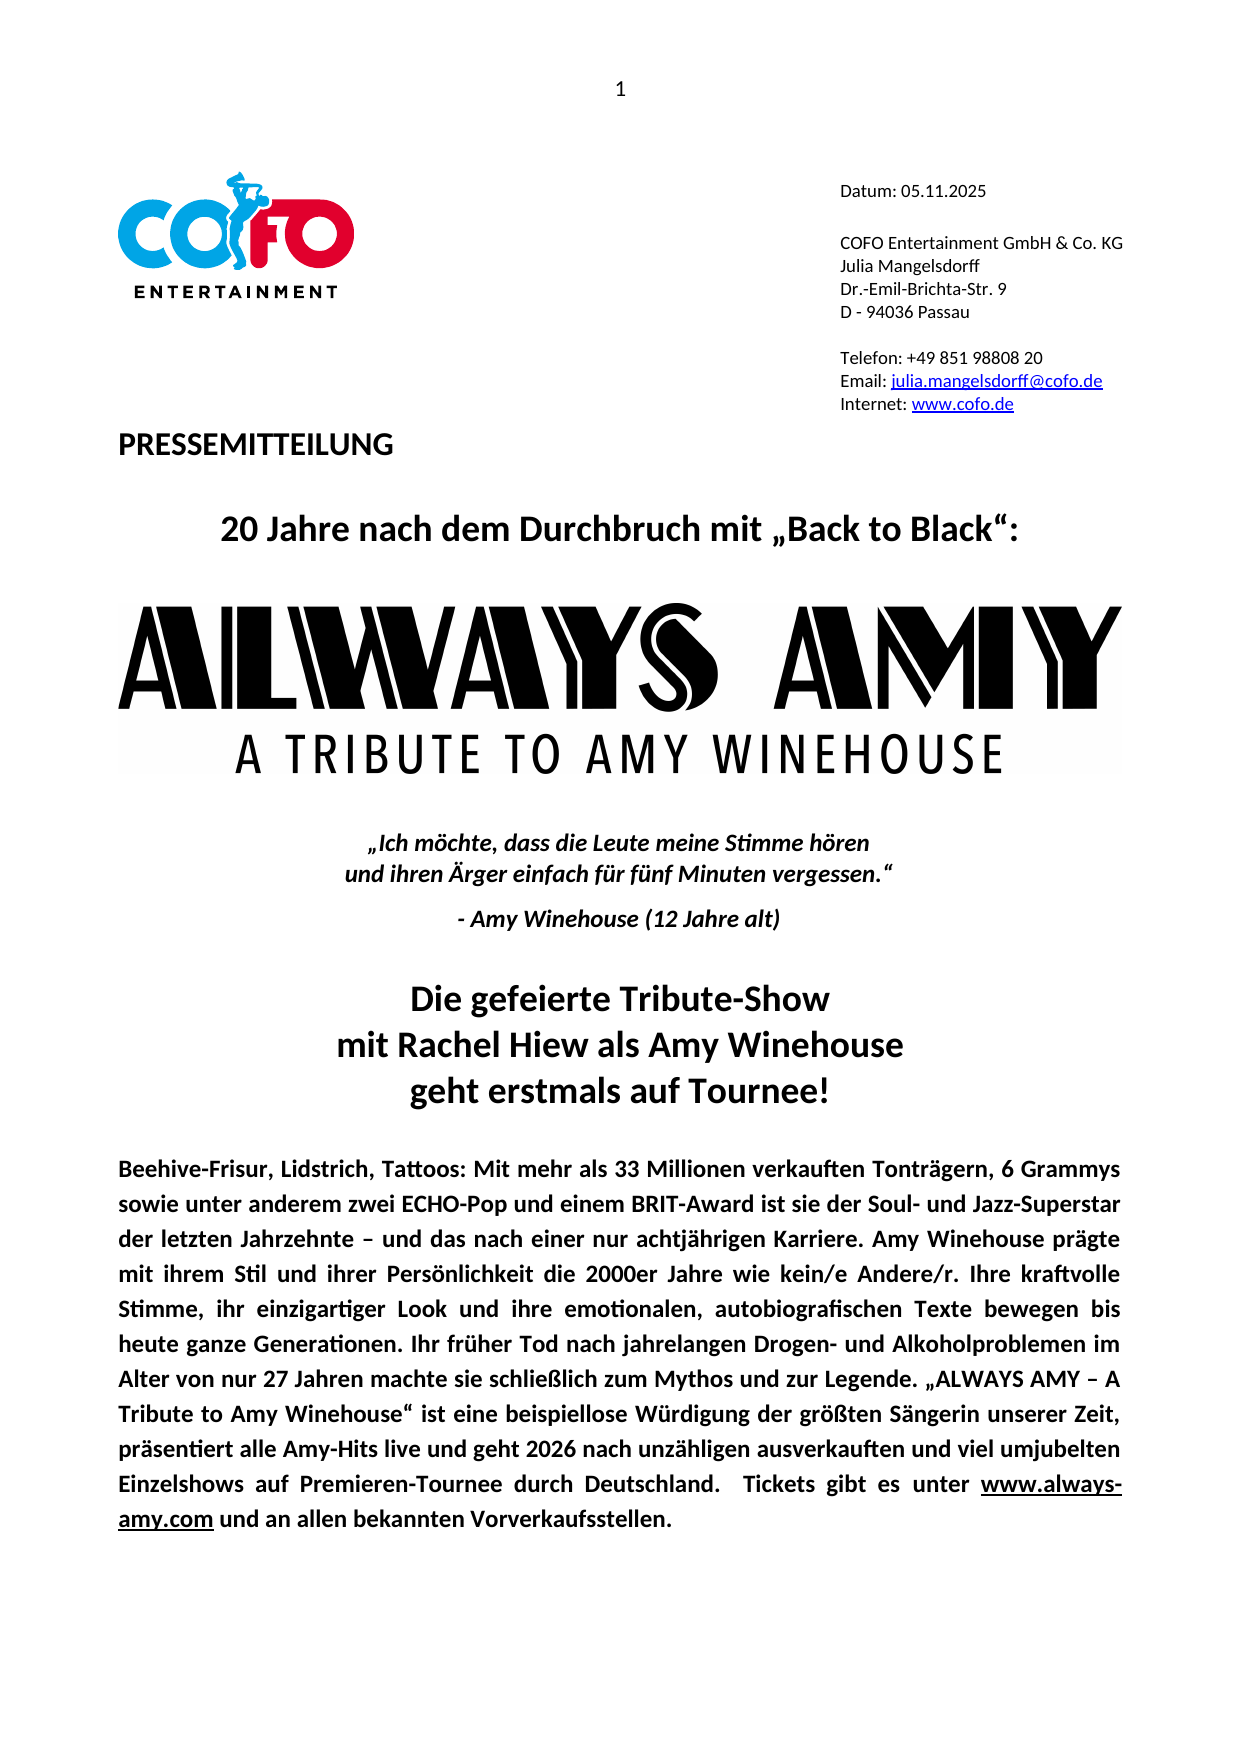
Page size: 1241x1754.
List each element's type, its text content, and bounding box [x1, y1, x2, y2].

text und ihren Ärger einfach für fünf Minuten vergessen.“ [118, 858, 1122, 888]
text geht erstmals auf Tournee! [118, 1067, 1122, 1112]
text 20 Jahre nach dem Durchbruch mit „Back to Black“: [118, 505, 1122, 551]
picture [118, 603, 1122, 774]
text Beehive-Frisur, Lidstrich, Tattoos: Mit mehr als 33 Millionen verkauften Tonträgern, 6 Grammys sowie unter anderem zwei ECHO-Pop und einem BRIT-Award ist sie der Soul- und Jazz-Superstar der letzten Jahrzehnte – und das nach einer nur achtjährigen Karriere. Amy Winehouse prägte mit ihrem Stil und ihrer Persönlichkeit die 2000er Jahre wie kein/e Andere/r. Ihre kraftvolle Stimme, ihr einzigartiger Look und ihre emotionalen, autobiografischen Texte bewegen bis heute ganze Generationen. Ihr früher Tod nach jahrelangen Drogen- und Alkoholproblemen im Alter von nur 27 Jahren machte sie schließlich zum Mythos und zur Legende. „ALWAYS AMY – A Tribute to Amy Winehouse“ ist eine beispiellose Würdigung der größten Sängerin unserer Zeit, präsentiert alle Amy-Hits live und geht 2026 nach unzähligen ausverkauften und viel umjubelten Einzelshows auf Premieren-Tournee durch Deutschland. Tickets gibt es unter www.always-amy.com und an allen bekannten Vorverkaufsstellen. [118, 1153, 1122, 1534]
text mit Rachel Hiew als Amy Winehouse [118, 1021, 1122, 1067]
text „Ich möchte, dass die Leute meine Stimme hören [118, 827, 1122, 858]
text Die gefeierte Tribute-Show [118, 975, 1122, 1021]
text PRESSEMITTEILUNG [118, 423, 1122, 464]
text - Amy Winehouse (12 Jahre alt) [118, 904, 1122, 934]
